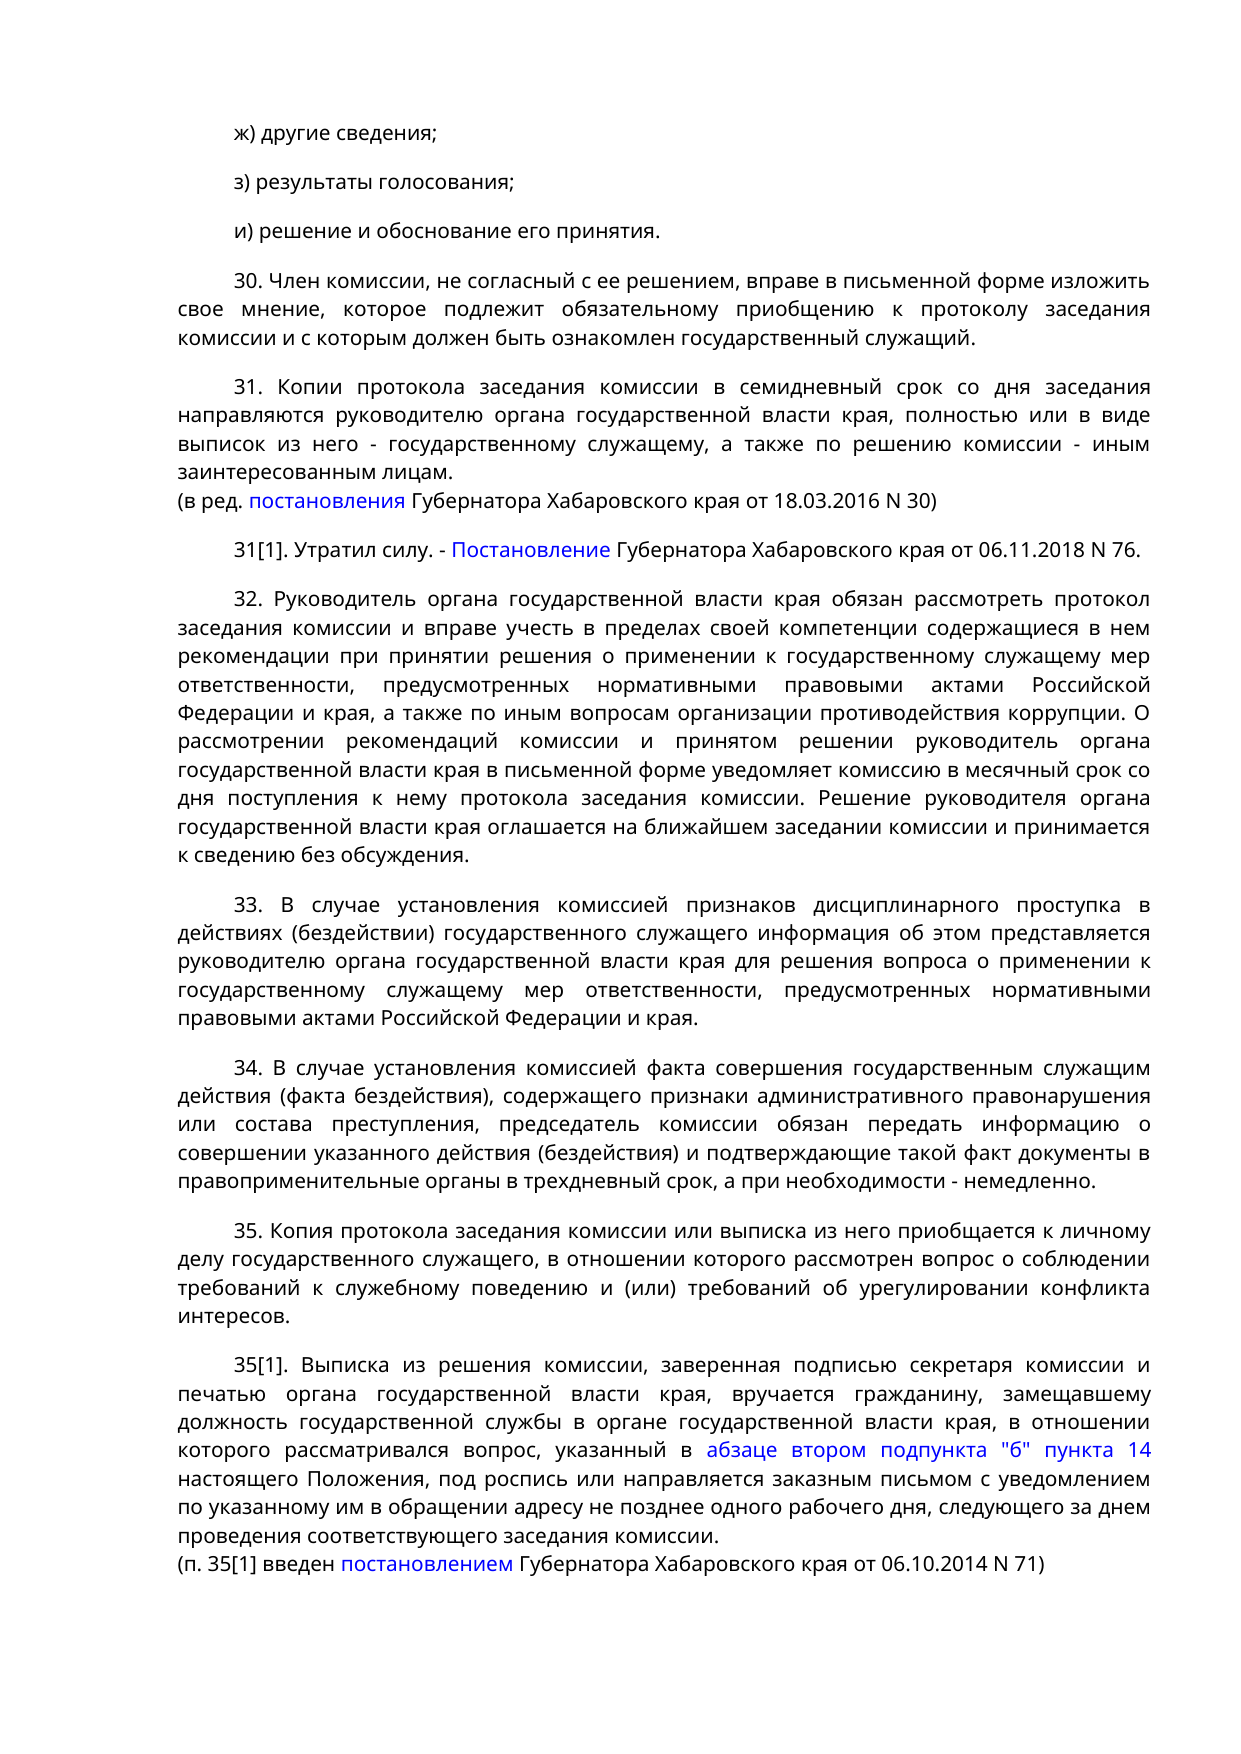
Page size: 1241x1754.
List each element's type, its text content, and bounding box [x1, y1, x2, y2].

text 32. Руководитель органа государственной власти края обязан рассмотреть протокол заседания комиссии и вправе учесть в пределах своей компетенции содержащиеся в нем рекомендации при принятии решения о применении к государственному служащему мер ответственности, предусмотренных нормативными правовыми актами Российской Федерации и края, а также по иным вопросам организации противодействия коррупции. О рассмотрении рекомендаций комиссии и принятом решении руководитель органа государственной власти края в письменной форме уведомляет комиссию в месячный срок со дня поступления к нему протокола заседания комиссии. Решение руководителя органа государственной власти края оглашается на ближайшем заседании комиссии и принимается к сведению без обсуждения. [177, 584, 1152, 869]
text 34. В случае установления комиссией факта совершения государственным служащим действия (факта бездействия), содержащего признаки административного правонарушения или состава преступления, председатель комиссии обязан передать информацию о совершении указанного действия (бездействия) и подтверждающие такой факт документы в правоприменительные органы в трехдневный срок, а при необходимости - немедленно. [177, 1053, 1152, 1195]
text 35[1]. Выписка из решения комиссии, заверенная подписью секретаря комиссии и печатью органа государственной власти края, вручается гражданину, замещавшему должность государственной службы в органе государственной власти края, в отношении которого рассматривался вопрос, указанный в абзаце втором подпункта "б" пункта 14 настоящего Положения, под роспись или направляется заказным письмом с уведомлением по указанному им в обращении адресу не позднее одного рабочего дня, следующего за днем проведения соответствующего заседания комиссии. [177, 1350, 1152, 1549]
text 30. Член комиссии, не согласный с ее решением, вправе в письменной форме изложить свое мнение, которое подлежит обязательному приобщению к протоколу заседания комиссии и с которым должен быть ознакомлен государственный служащий. [177, 266, 1152, 351]
text 35. Копия протокола заседания комиссии или выписка из него приобщается к личному делу государственного служащего, в отношении которого рассмотрен вопрос о соблюдении требований к служебному поведению и (или) требований об урегулировании конфликта интересов. [177, 1216, 1152, 1329]
text з) результаты голосования; [177, 167, 1152, 196]
text (в ред. постановления Губернатора Хабаровского края от 18.03.2016 N 30) [177, 486, 1152, 514]
text и) решение и обоснование его принятия. [177, 217, 1152, 245]
text 31. Копии протокола заседания комиссии в семидневный срок со дня заседания направляются руководителю органа государственной власти края, полностью или в виде выписок из него - государственному служащему, а также по решению комиссии - иным заинтересованным лицам. [177, 372, 1152, 486]
text (п. 35[1] введен постановлением Губернатора Хабаровского края от 06.10.2014 N 71) [177, 1549, 1152, 1578]
text ж) другие сведения; [177, 118, 1152, 147]
text 31[1]. Утратил силу. - Постановление Губернатора Хабаровского края от 06.11.2018 N 76. [177, 535, 1152, 564]
text 33. В случае установления комиссией признаков дисциплинарного проступка в действиях (бездействии) государственного служащего информация об этом представляется руководителю органа государственной власти края для решения вопроса о применении к государственному служащему мер ответственности, предусмотренных нормативными правовыми актами Российской Федерации и края. [177, 890, 1152, 1032]
